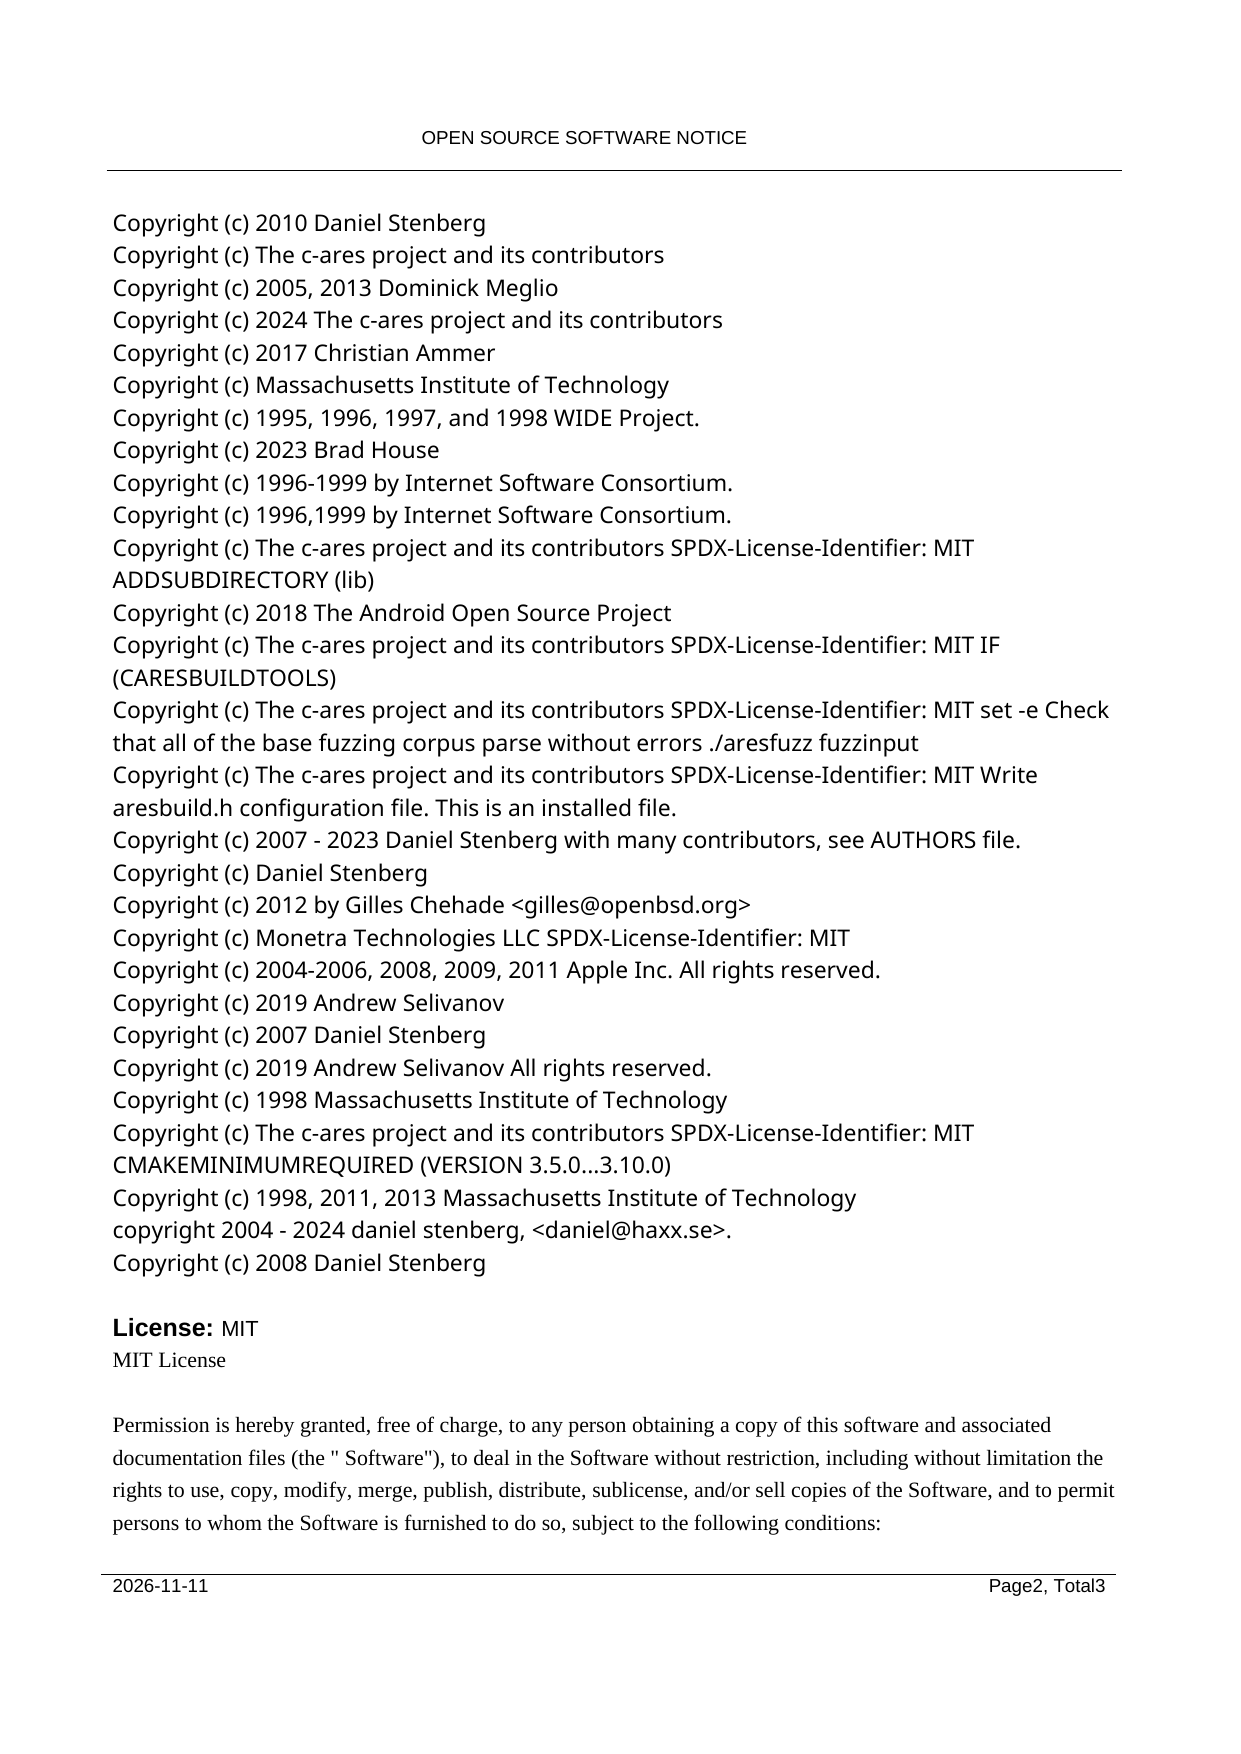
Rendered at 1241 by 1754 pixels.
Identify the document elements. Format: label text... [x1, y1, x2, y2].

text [112, 1344, 1128, 1539]
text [112, 206, 1128, 1311]
text License: MIT [112, 1311, 1128, 1344]
